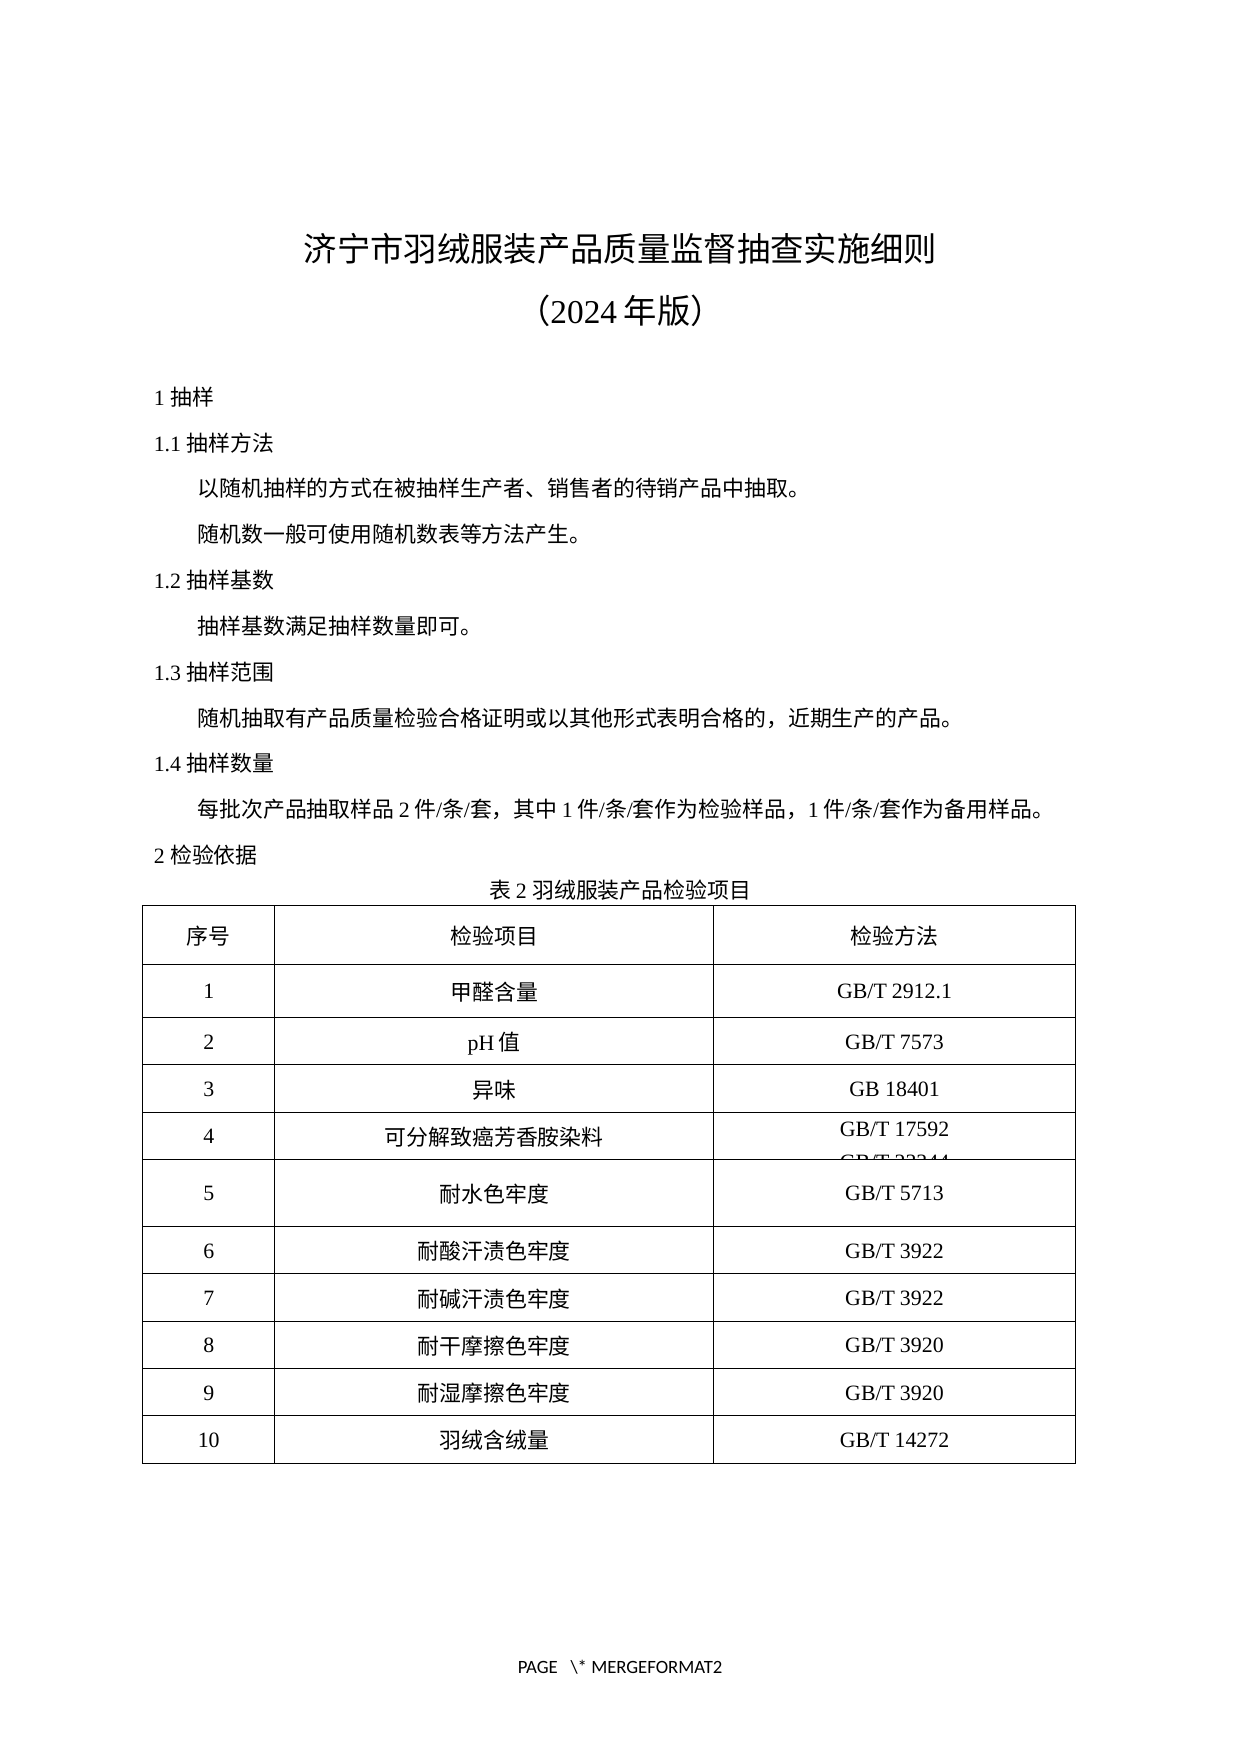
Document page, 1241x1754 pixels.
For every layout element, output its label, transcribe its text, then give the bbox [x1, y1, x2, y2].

table_cell 羽绒含绒量 [275, 1416, 713, 1462]
table_cell GB/T 3920 [714, 1369, 1075, 1415]
table_cell 甲醛含量 [275, 965, 713, 1017]
table_cell 2 [143, 1018, 274, 1064]
table_cell 6 [143, 1227, 274, 1273]
table_cell 9 [143, 1369, 274, 1415]
table_cell GB/T 3922 [714, 1227, 1075, 1273]
text 随机抽取有产品质量检验合格证明或以其他形式表明合格的，近期生产的产品。 [153, 689, 1087, 735]
text 1 抽样 [153, 368, 1087, 414]
table_cell 4 [143, 1113, 274, 1159]
table_cell 10 [143, 1416, 274, 1462]
table_cell 8 [143, 1322, 274, 1368]
table_cell GB/T 3922 [714, 1274, 1075, 1321]
table_cell 异味 [275, 1065, 713, 1112]
table_cell 3 [143, 1065, 274, 1112]
text 表2 羽绒服装产品检验项目 [153, 873, 1087, 905]
text 1.4 抽样数量 [153, 735, 1087, 781]
table_header 序号 [143, 906, 274, 964]
table_header 检验方法 [714, 906, 1075, 964]
table_cell 1 [143, 965, 274, 1017]
table_cell GB/T 2912.1 [714, 965, 1075, 1017]
table_cell GB/T 5713 [714, 1160, 1075, 1226]
text 2 检验依据 [153, 827, 1087, 873]
table_cell 耐干摩擦色牢度 [275, 1322, 713, 1368]
text 随机数一般可使用随机数表等方法产生。 [153, 506, 1087, 552]
text 每批次产品抽取样品2件/条/套，其中1件/条/套作为检验样品，1件/条/套作为备用样品。 [153, 781, 1087, 827]
text 1.3 抽样范围 [153, 643, 1087, 689]
text 以随机抽样的方式在被抽样生产者、销售者的待销产品中抽取。 [153, 460, 1087, 506]
text 1.1 抽样方法 [153, 414, 1087, 460]
text 济宁市羽绒服装产品质量监督抽查实施细则 [153, 212, 1087, 274]
text 抽样基数满足抽样数量即可。 [153, 598, 1087, 643]
table_header 检验项目 [275, 906, 713, 964]
table_cell 可分解致癌芳香胺染料 [275, 1113, 713, 1159]
table_cell 耐酸汗渍色牢度 [275, 1227, 713, 1273]
table_cell 5 [143, 1160, 274, 1226]
table_cell GB/T 7573 [714, 1018, 1075, 1064]
table_cell GB/T 14272 [714, 1416, 1075, 1462]
table_cell 耐湿摩擦色牢度 [275, 1369, 713, 1415]
table_cell GB/T 17592 GB/T 23344 [714, 1113, 1075, 1159]
text （2024年版） [153, 274, 1087, 336]
table_cell 7 [143, 1274, 274, 1321]
text 1.2 抽样基数 [153, 552, 1087, 598]
table_cell 耐水色牢度 [275, 1160, 713, 1226]
table_cell GB/T 3920 [714, 1322, 1075, 1368]
table_cell GB 18401 [714, 1065, 1075, 1112]
table_cell pH值 [275, 1018, 713, 1064]
table_cell 耐碱汗渍色牢度 [275, 1274, 713, 1321]
